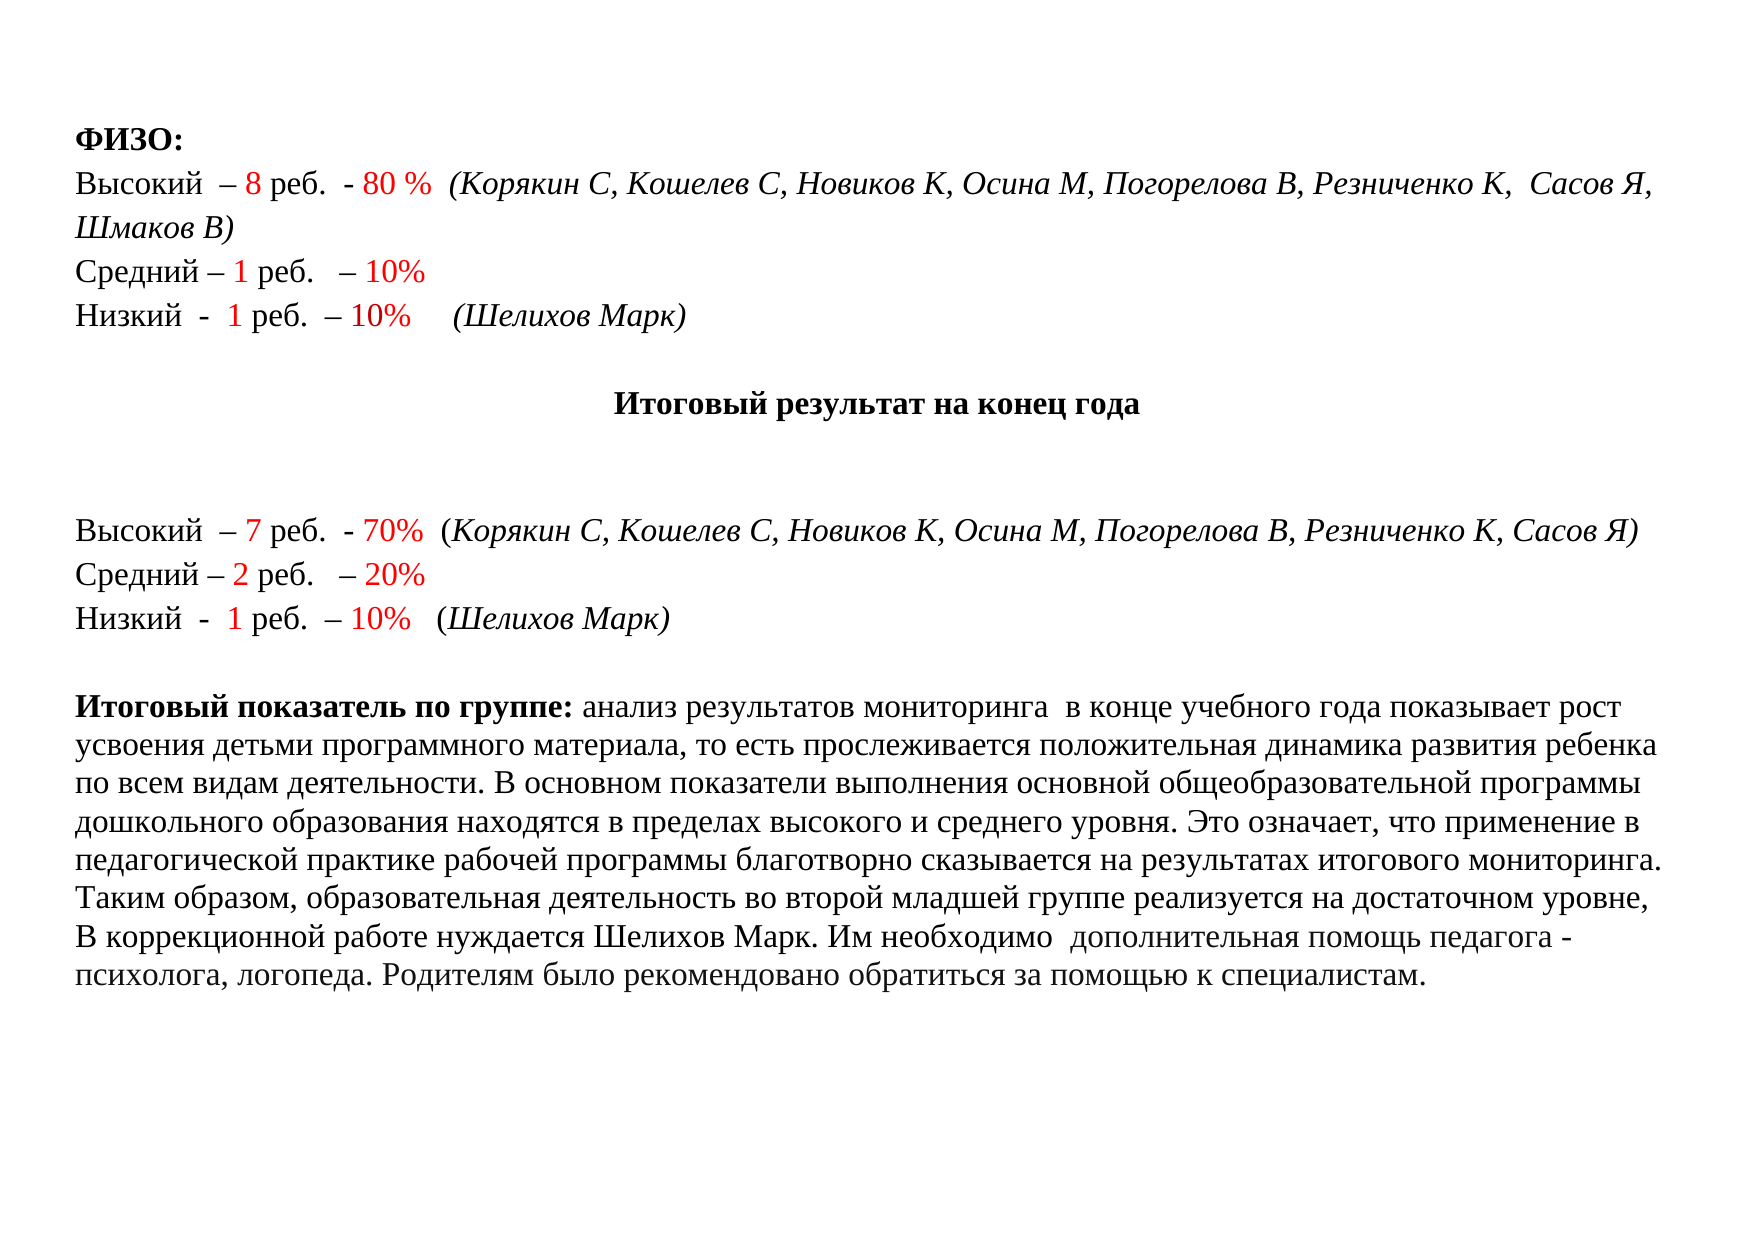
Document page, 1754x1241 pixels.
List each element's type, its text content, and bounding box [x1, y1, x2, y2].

text Средний – 2 реб. – 20% [75, 554, 1679, 592]
text Средний – 1 реб. – 10% [75, 251, 1679, 289]
text ФИЗО: [75, 119, 1679, 157]
text Итоговый результат на конец года [75, 383, 1679, 422]
text Высокий – 8 реб. - 80 % (Корякин С, Кошелев С, Новиков К, Осина М, Погорелова В, Резниченко К, Сасов Я, Шмаков В) [75, 163, 1679, 246]
text Низкий - 1 реб. – 10% (Шелихов Марк) [75, 598, 1679, 636]
text Низкий - 1 реб. – 10% (Шелихов Марк) [75, 295, 1679, 334]
text Таким образом, образовательная деятельность во второй младшей группе реализуется на достаточном уровне, В коррекционной работе нуждается Шелихов Марк. Им необходимо дополнительная помощь педагога - психолога, логопеда. Родителям было рекомендовано обратиться за помощью к специалистам. [75, 878, 1679, 993]
text Высокий – 7 реб. - 70% (Корякин С, Кошелев С, Новиков К, Осина М, Погорелова В, Резниченко К, Сасов Я) [75, 510, 1679, 548]
text Итоговый показатель по группе: анализ результатов мониторинга в конце учебного года показывает рост усвоения детьми программного материала, то есть прослеживается положительная динамика развития ребенка по всем видам деятельности. В основном показатели выполнения основной общеобразовательной программы дошкольного образования находятся в пределах высокого и среднего уровня. Это означает, что применение в педагогической практике рабочей программы благотворно сказывается на результатах итогового мониторинга. [75, 686, 1679, 878]
